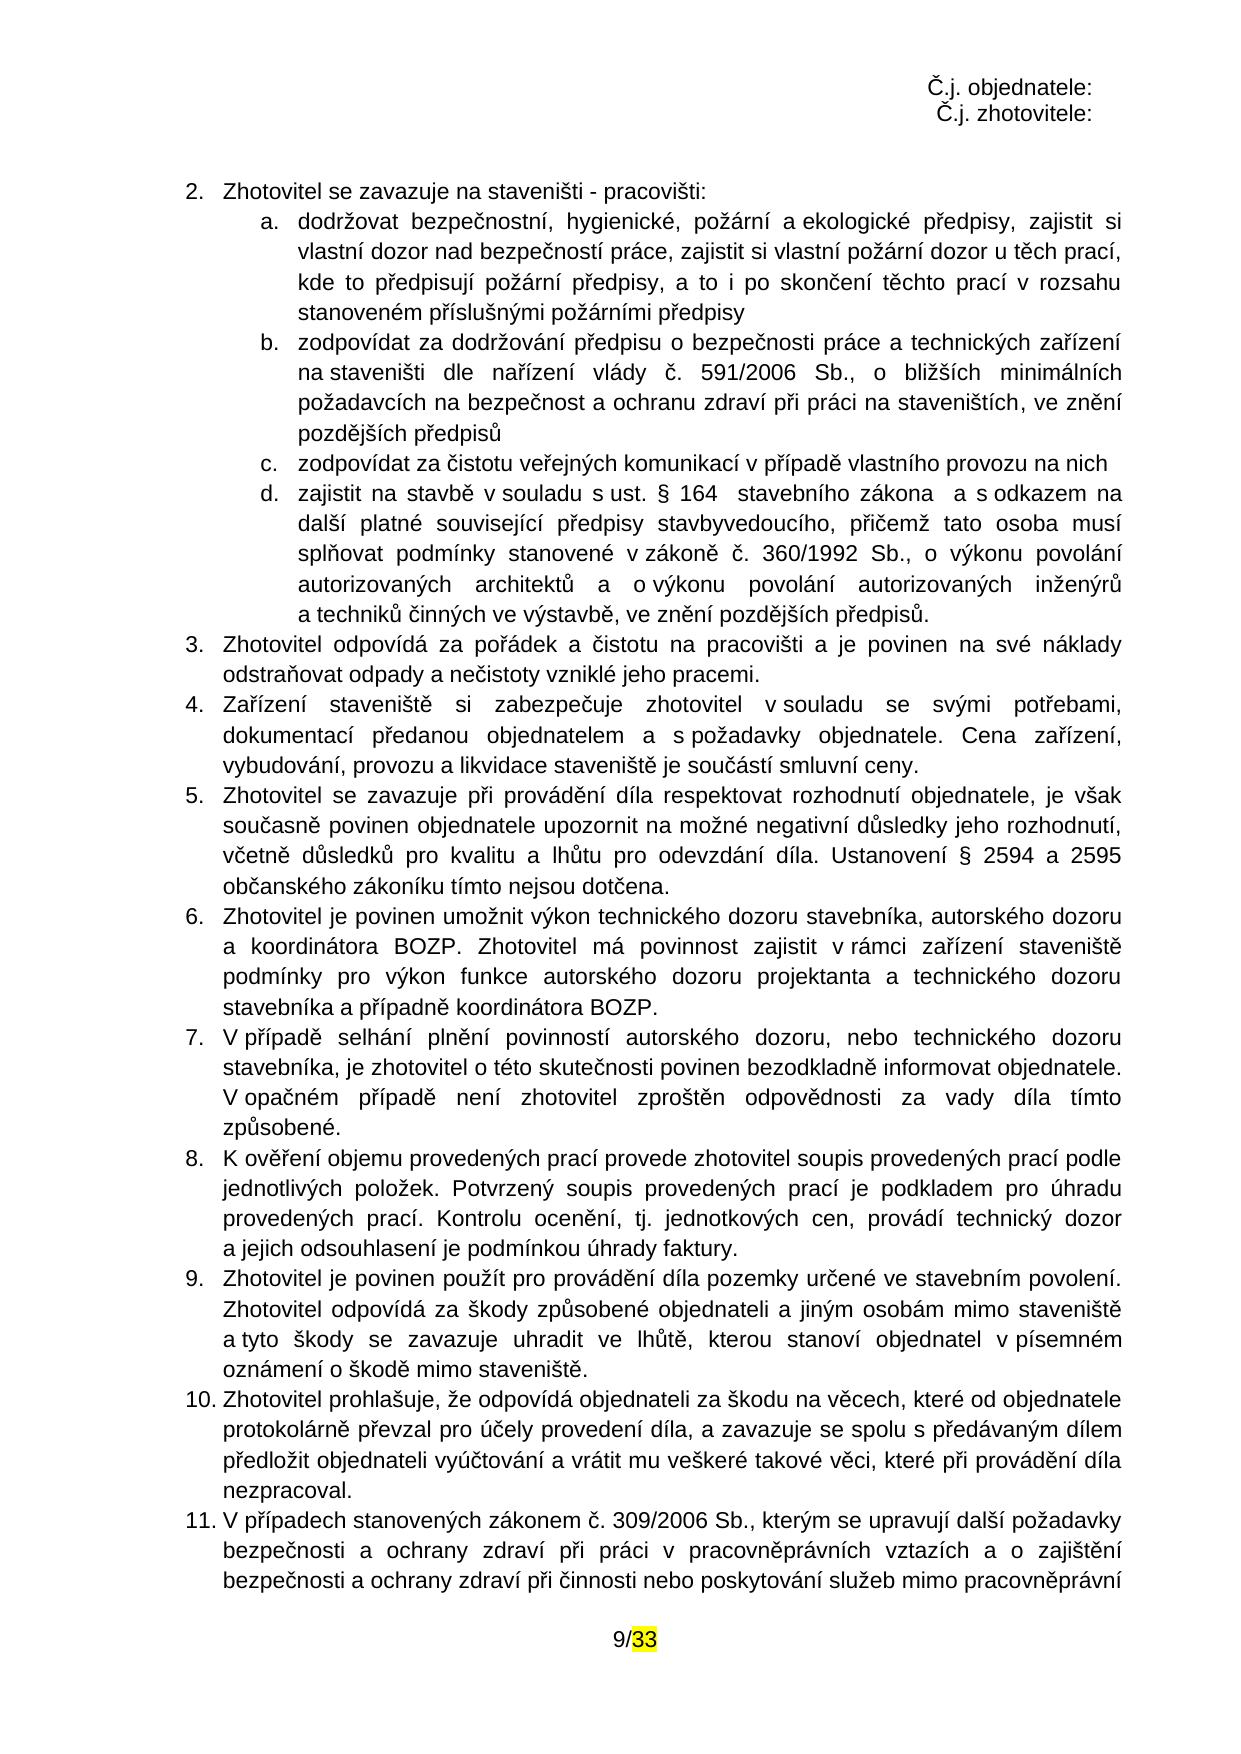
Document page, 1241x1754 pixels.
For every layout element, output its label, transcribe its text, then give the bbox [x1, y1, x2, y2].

list Zhotovitel je povinen použít pro provádění díla pozemky určené ve stavebním povolení. Zhotovitel odpovídá za škody způsobené objednateli a jiným osobám mimo staveniště a tyto škody se zavazuje uhradit ve lhůtě, kterou stanoví objednatel v písemném oznámení o škodě mimo staveniště. [185, 1265, 1122, 1382]
list Zhotovitel se zavazuje při provádění díla respektovat rozhodnutí objednatele, je však současně povinen objednatele upozornit na možné negativní důsledky jeho rozhodnutí, včetně důsledků pro kvalitu a lhůtu pro odevzdání díla. Ustanovení § 2594 a 2595 občanského zákoníku tímto nejsou dotčena. [185, 782, 1122, 899]
list Zhotovitel prohlašuje, že odpovídá objednateli za škodu na věcech, které od objednatele protokolárně převzal pro účely provedení díla, a zavazuje se spolu s předávaným dílem předložit objednateli vyúčtování a vrátit mu veškeré takové věci, které při provádění díla nezpracoval. [185, 1386, 1122, 1503]
list Zařízení staveniště si zabezpečuje zhotovitel v souladu se svými potřebami, dokumentací předanou objednatelem a s požadavky objednatele. Cena zařízení, vybudování, provozu a likvidace staveniště je součástí smluvní ceny. [185, 691, 1122, 778]
list Zhotovitel odpovídá za pořádek a čistotu na pracovišti a je povinen na své náklady odstraňovat odpady a nečistoty vzniklé jeho pracemi. [185, 631, 1122, 687]
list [185, 1507, 1122, 1594]
list Zhotovitel je povinen umožnit výkon technického dozoru stavebníka, autorského dozoru a koordinátora BOZP. Zhotovitel má povinnost zajistit v rámci zařízení staveniště podmínky pro výkon funkce autorského dozoru projektanta a technického dozoru stavebníka a případně koordinátora BOZP. [185, 903, 1122, 1020]
list zodpovídat za čistotu veřejných komunikací v případě vlastního provozu na nich [260, 450, 1122, 476]
list zodpovídat za dodržování předpisu o bezpečnosti práce a technických zařízení na staveništi dle nařízení vlády č. 591/2006 Sb., o bližších minimálních požadavcích na bezpečnost a ochranu zdraví při práci na staveništích, ve znění pozdějších předpisů [260, 329, 1122, 446]
list zajistit na stavbě v souladu s ust. § 164 stavebního zákona a s odkazem na další platné související předpisy stavbyvedoucího, přičemž tato osoba musí splňovat podmínky stanovené v zákoně č. 360/1992 Sb., o výkonu povolání autorizovaných architektů a o výkonu povolání autorizovaných inženýrů a techniků činných ve výstavbě, ve znění pozdějších předpisů. [260, 480, 1122, 627]
list dodržovat bezpečnostní, hygienické, požární a ekologické předpisy, zajistit si vlastní dozor nad bezpečností práce, zajistit si vlastní požární dozor u těch prací, kde to předpisují požární předpisy, a to i po skončení těchto prací v rozsahu stanoveném příslušnými požárními předpisy [260, 208, 1122, 325]
list Zhotovitel se zavazuje na staveništi - pracovišti: [185, 178, 1122, 204]
list V případě selhání plnění povinností autorského dozoru, nebo technického dozoru stavebníka, je zhotovitel o této skutečnosti povinen bezodkladně informovat objednatele. V opačném případě není zhotovitel zproštěn odpovědnosti za vady díla tímto způsobené. [185, 1024, 1122, 1141]
list K ověření objemu provedených prací provede zhotovitel soupis provedených prací podle jednotlivých položek. Potvrzený soupis provedených prací je podkladem pro úhradu provedených prací. Kontrolu ocenění, tj. jednotkových cen, provádí technický dozor a jejich odsouhlasení je podmínkou úhrady faktury. [185, 1144, 1122, 1261]
